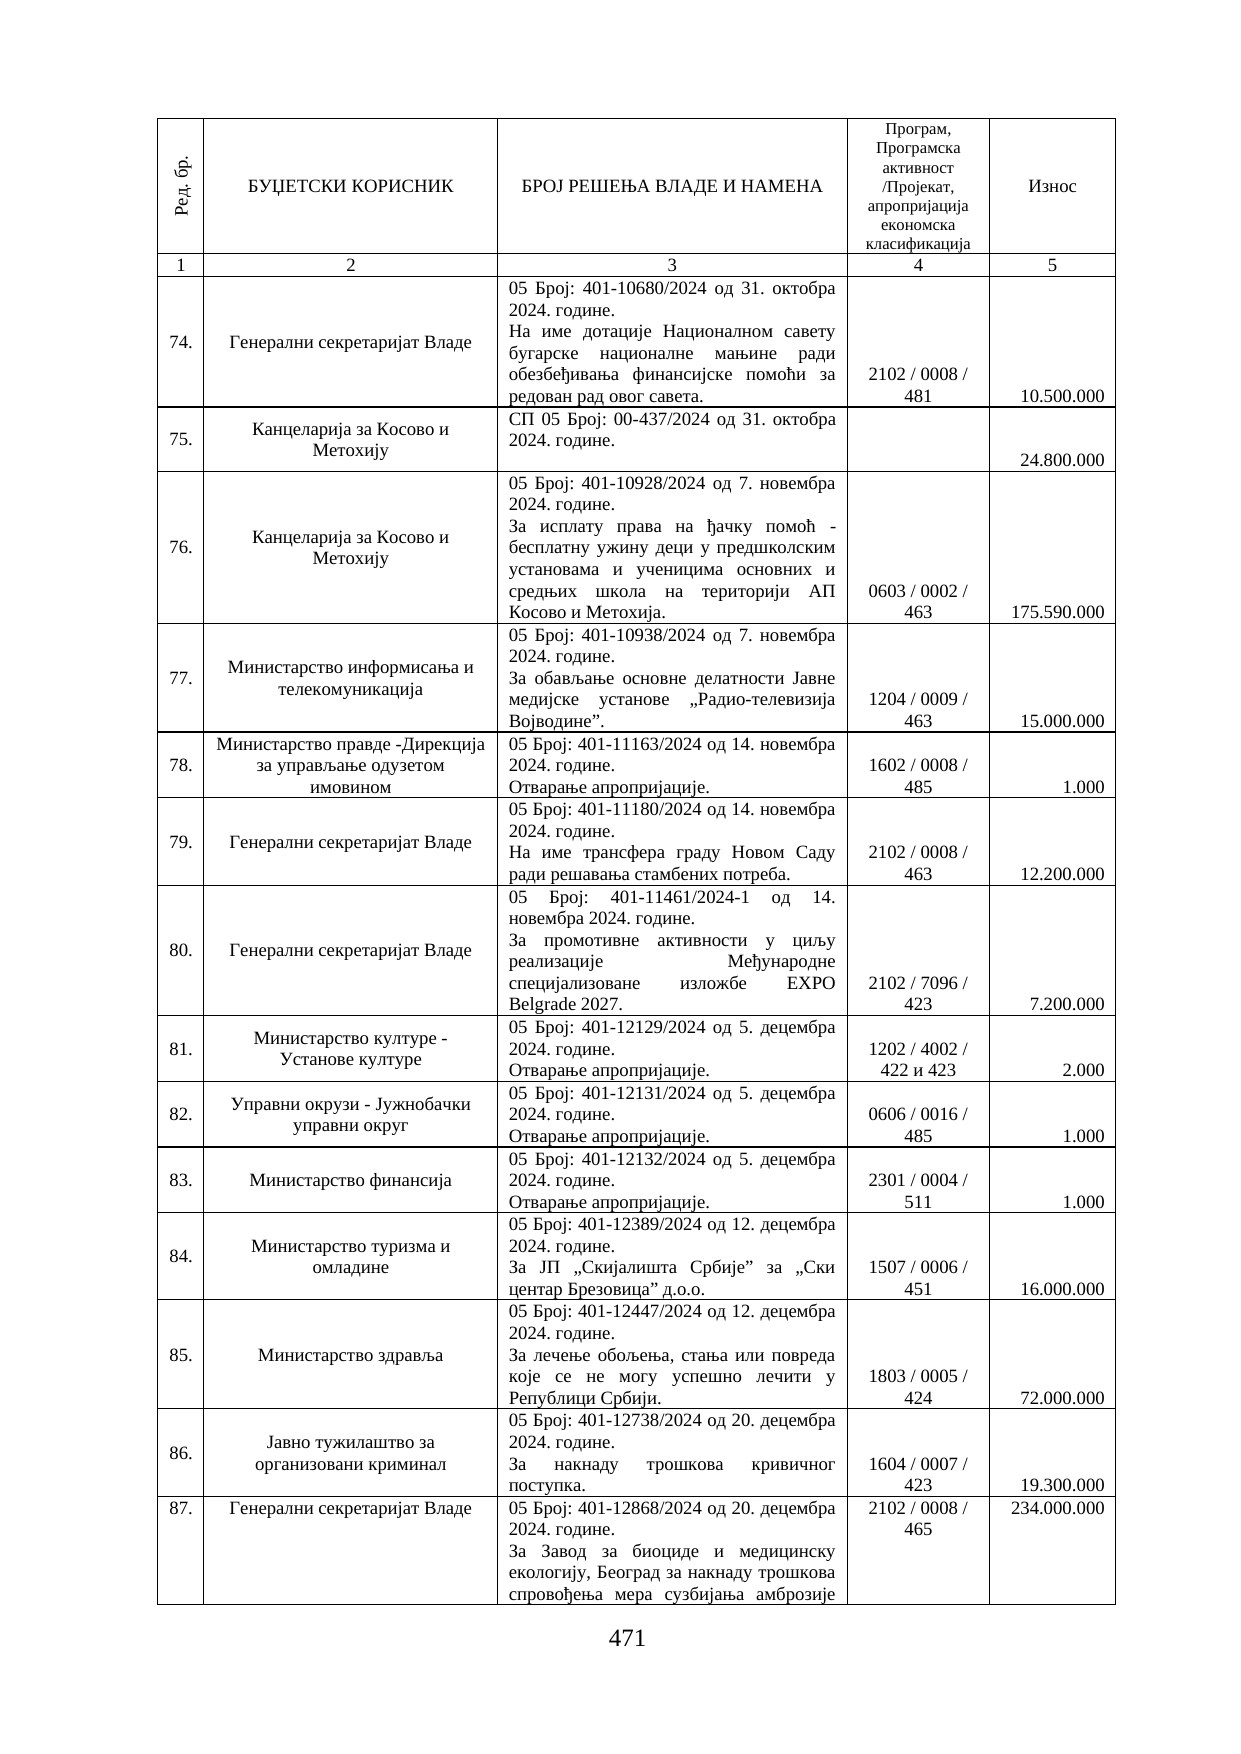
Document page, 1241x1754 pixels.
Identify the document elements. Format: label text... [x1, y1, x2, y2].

table_cell 05 Број: 401-11163/2024 од 14. новембра 2024. године. Отварање апропријације. [498, 733, 847, 797]
table_cell 10.500.000 [990, 277, 1115, 406]
table_cell 7.200.000 [990, 886, 1115, 1015]
table_header БУЏЕТСКИ КОРИСНИК [204, 119, 497, 253]
table_cell 05 Број: 401-10680/2024 од 31. октобра 2024. године. На име дотације Националном савету бугарске националне мањине ради обезбеђивања финансијске помоћи за редован рад овог савета. [498, 277, 847, 406]
table_cell 05 Број: 401-10938/2024 од 7. новембра 2024. године. За обављање основне делатности Јавне медијске установе „Радио-телевизија Војводине”. [498, 624, 847, 731]
table_cell 12.200.000 [990, 798, 1115, 884]
table_cell 85. [158, 1300, 203, 1408]
table_cell СП 05 Број: 00-437/2024 од 31. октобра 2024. године. [498, 408, 847, 471]
table_cell Генерални секретаријат Владе [204, 886, 497, 1015]
table_cell 05 Број: 401-11461/2024-1 од 14. новембра 2024. године. За промотивне активности у циљу реализације Међународне специјализоване изложбе EXPO Belgrade 2027. [498, 886, 847, 1015]
table_cell 15.000.000 [990, 624, 1115, 731]
table_cell 1.000 [990, 1148, 1115, 1212]
table_cell 2102 / 7096 / 423 [848, 886, 989, 1015]
table_header Програм, Програмска активност /Пројекат, апропријација економска класификација [848, 119, 989, 253]
table_cell 175.590.000 [990, 472, 1115, 623]
table_cell 76. [158, 472, 203, 623]
table_cell [848, 408, 989, 471]
table_cell 05 Број: 401-12129/2024 од 5. децембра 2024. године. Отварање апропријације. [498, 1016, 847, 1081]
table_cell 75. [158, 408, 203, 471]
table_cell 05 Број: 401-12132/2024 од 5. децембра 2024. године. Отварање апропријације. [498, 1148, 847, 1212]
table_cell 1602 / 0008 / 485 [848, 733, 989, 797]
table_cell 2102 / 0008 / 463 [848, 798, 989, 884]
table_cell 05 Број: 401-11180/2024 од 14. новембра 2024. године. На име трансфера граду Новом Саду ради решавања стамбених потреба. [498, 798, 847, 884]
table_cell Министарство туризма и омладине [204, 1213, 497, 1299]
table_cell 77. [158, 624, 203, 731]
table_cell Министарство финансија [204, 1148, 497, 1212]
table_cell 1604 / 0007 / 423 [848, 1409, 989, 1496]
table_cell 2102 / 0008 / 481 [848, 277, 989, 406]
table_header БРОЈ РЕШЕЊА ВЛАДЕ И НАМЕНА [498, 119, 847, 253]
table_cell 19.300.000 [990, 1409, 1115, 1496]
table_cell Генерални секретаријат Владе [204, 277, 497, 406]
table_cell 1.000 [990, 733, 1115, 797]
table_cell 3 [498, 254, 847, 276]
table_cell 234.000.000 [990, 1497, 1115, 1604]
table_cell 0603 / 0002 / 463 [848, 472, 989, 623]
table_cell Канцеларија за Косово и Метохију [204, 408, 497, 471]
table_cell 05 Број: 401-12389/2024 од 12. децембра 2024. године. За ЈП „Скијалиштa Србије” за „Ски центар Брезовица” д.о.о. [498, 1213, 847, 1299]
table_cell 74. [158, 277, 203, 406]
table_cell 24.800.000 [990, 408, 1115, 471]
table_cell 79. [158, 798, 203, 884]
table_cell 1202 / 4002 / 422 и 423 [848, 1016, 989, 1081]
table_cell Министарство културе - Установе културе [204, 1016, 497, 1081]
table_cell 2.000 [990, 1016, 1115, 1081]
table_cell 81. [158, 1016, 203, 1081]
table_cell 86. [158, 1409, 203, 1496]
table_cell Министарство информисања и телекомуникација [204, 624, 497, 731]
table_cell 5 [990, 254, 1115, 276]
table_cell Генерални секретаријат Владе [204, 798, 497, 884]
table_cell 05 Број: 401-12131/2024 од 5. децембра 2024. године. Отварање апропријације. [498, 1082, 847, 1146]
table_header Износ [990, 119, 1115, 253]
table_cell Јавно тужилаштво за организовани криминал [204, 1409, 497, 1496]
table_cell 82. [158, 1082, 203, 1146]
table_cell 16.000.000 [990, 1213, 1115, 1299]
table_cell 4 [848, 254, 989, 276]
table_cell 05 Број: 401-10928/2024 од 7. новембра 2024. године. За исплату права на ђачку помоћ - бесплатну ужину деци у предшколским установама и ученицима основних и средњих школа на територији АП Косово и Метохија. [498, 472, 847, 623]
table_cell 80. [158, 886, 203, 1015]
table_cell 05 Број: 401-12447/2024 од 12. децембра 2024. године. За лечење обољења, стања или повреда које се не могу успешно лечити у Републици Србији. [498, 1300, 847, 1408]
table_cell 1803 / 0005 / 424 [848, 1300, 989, 1408]
table_cell 0606 / 0016 / 485 [848, 1082, 989, 1146]
table_cell Генерални секретаријат Владе [204, 1497, 497, 1604]
table_cell 87. [158, 1497, 203, 1604]
table_cell 1.000 [990, 1082, 1115, 1146]
table_cell 1507 / 0006 / 451 [848, 1213, 989, 1299]
table_cell 05 Број: 401-12738/2024 од 20. децембра 2024. године. За накнаду трошкова кривичног поступка. [498, 1409, 847, 1496]
table_cell 78. [158, 733, 203, 797]
table_header Ред. бр. [158, 119, 203, 253]
table_cell Управни окрузи - Јужнобачки управни округ [204, 1082, 497, 1146]
table_cell 84. [158, 1213, 203, 1299]
table_cell Канцеларија за Косово и Метохију [204, 472, 497, 623]
table_cell 83. [158, 1148, 203, 1212]
table_cell 2301 / 0004 / 511 [848, 1148, 989, 1212]
table_cell 2 [204, 254, 497, 276]
table_cell 1204 / 0009 / 463 [848, 624, 989, 731]
table_cell Министарство правде -Дирекција за управљање одузетом имовином [204, 733, 497, 797]
table_cell 2102 / 0008 / 465 [848, 1497, 989, 1604]
table_cell 72.000.000 [990, 1300, 1115, 1408]
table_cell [498, 1497, 847, 1604]
table_cell Министарство здравља [204, 1300, 497, 1408]
table_cell 1 [158, 254, 203, 276]
